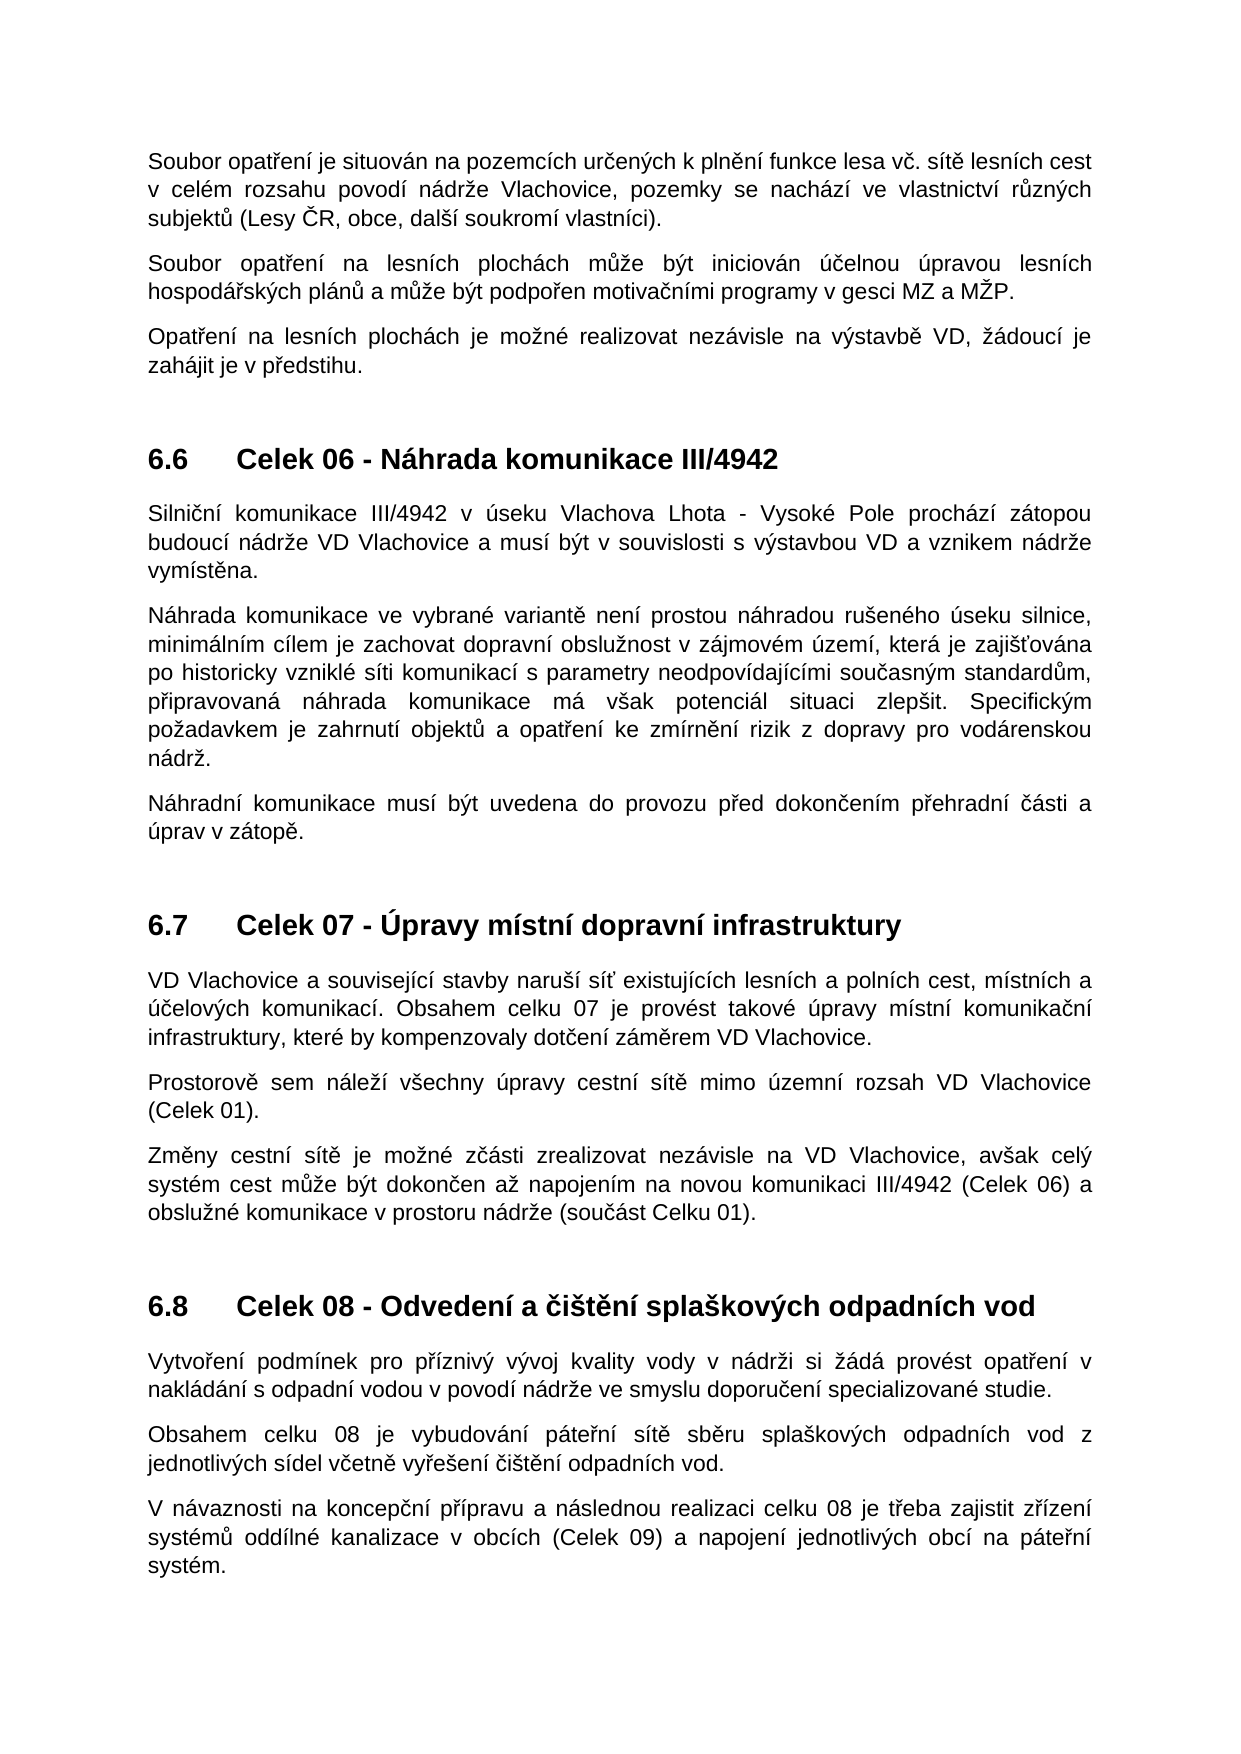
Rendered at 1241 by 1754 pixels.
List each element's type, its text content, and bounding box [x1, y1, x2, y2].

text Prostorově sem náleží všechny úpravy cestní sítě mimo územní rozsah VD Vlachovice (Celek 01). [148, 1069, 1093, 1123]
subtitle Celek 06 - Náhrada komunikace III/4942 [148, 442, 1093, 475]
subtitle Celek 07 - Úpravy místní dopravní infrastruktury [148, 908, 1093, 942]
text Náhradní komunikace musí být uvedena do provozu před dokončením přehradní části a úprav v zátopě. [148, 789, 1093, 844]
text Vytvoření podmínek pro příznivý vývoj kvality vody v nádrži si žádá provést opatření v nakládání s odpadní vodou v povodí nádrže ve smyslu doporučení specializované studie. [148, 1348, 1093, 1403]
subtitle Celek 08 - Odvedení a čištění splaškových odpadních vod [148, 1289, 1093, 1323]
text Opatření na lesních plochách je možné realizovat nezávisle na výstavbě VD, žádoucí je zahájit je v předstihu. [148, 323, 1093, 378]
text Soubor opatření na lesních plochách může být iniciován účelnou úpravou lesních hospodářských plánů a může být podpořen motivačními programy v gesci MZ a MŽP. [148, 249, 1093, 304]
text Silniční komunikace III/4942 v úseku Vlachova Lhota - Vysoké Pole prochází zátopou budoucí nádrže VD Vlachovice a musí být v souvislosti s výstavbou VD a vznikem nádrže vymístěna. [148, 500, 1093, 583]
text V návaznosti na koncepční přípravu a následnou realizaci celku 08 je třeba zajistit zřízení systémů oddílné kanalizace v obcích (Celek 09) a napojení jednotlivých obcí na páteřní systém. [148, 1495, 1093, 1578]
text Obsahem celku 08 je vybudování páteřní sítě sběru splaškových odpadních vod z jednotlivých sídel včetně vyřešení čištění odpadních vod. [148, 1421, 1093, 1476]
text VD Vlachovice a související stavby naruší síť existujících lesních a polních cest, místních a účelových komunikací. Obsahem celku 07 je provést takové úpravy místní komunikační infrastruktury, které by kompenzovaly dotčení záměrem VD Vlachovice. [148, 967, 1093, 1050]
text Náhrada komunikace ve vybrané variantě není prostou náhradou rušeného úseku silnice, minimálním cílem je zachovat dopravní obslužnost v zájmovém území, která je zajišťována po historicky vzniklé síti komunikací s parametry neodpovídajícími současným standardům, připravovaná náhrada komunikace má však potenciál situaci zlepšit. Specifickým požadavkem je zahrnutí objektů a opatření ke zmírnění rizik z dopravy pro vodárenskou nádrž. [148, 602, 1093, 771]
text Změny cestní sítě je možné zčásti zrealizovat nezávisle na VD Vlachovice, avšak celý systém cest může být dokončen až napojením na novou komunikaci III/4942 (Celek 06) a obslužné komunikace v prostoru nádrže (součást Celku 01). [148, 1142, 1093, 1226]
text Soubor opatření je situován na pozemcích určených k plnění funkce lesa vč. sítě lesních cest v celém rozsahu povodí nádrže Vlachovice, pozemky se nachází ve vlastnictví různých subjektů (Lesy ČR, obce, další soukromí vlastníci). [148, 148, 1093, 231]
